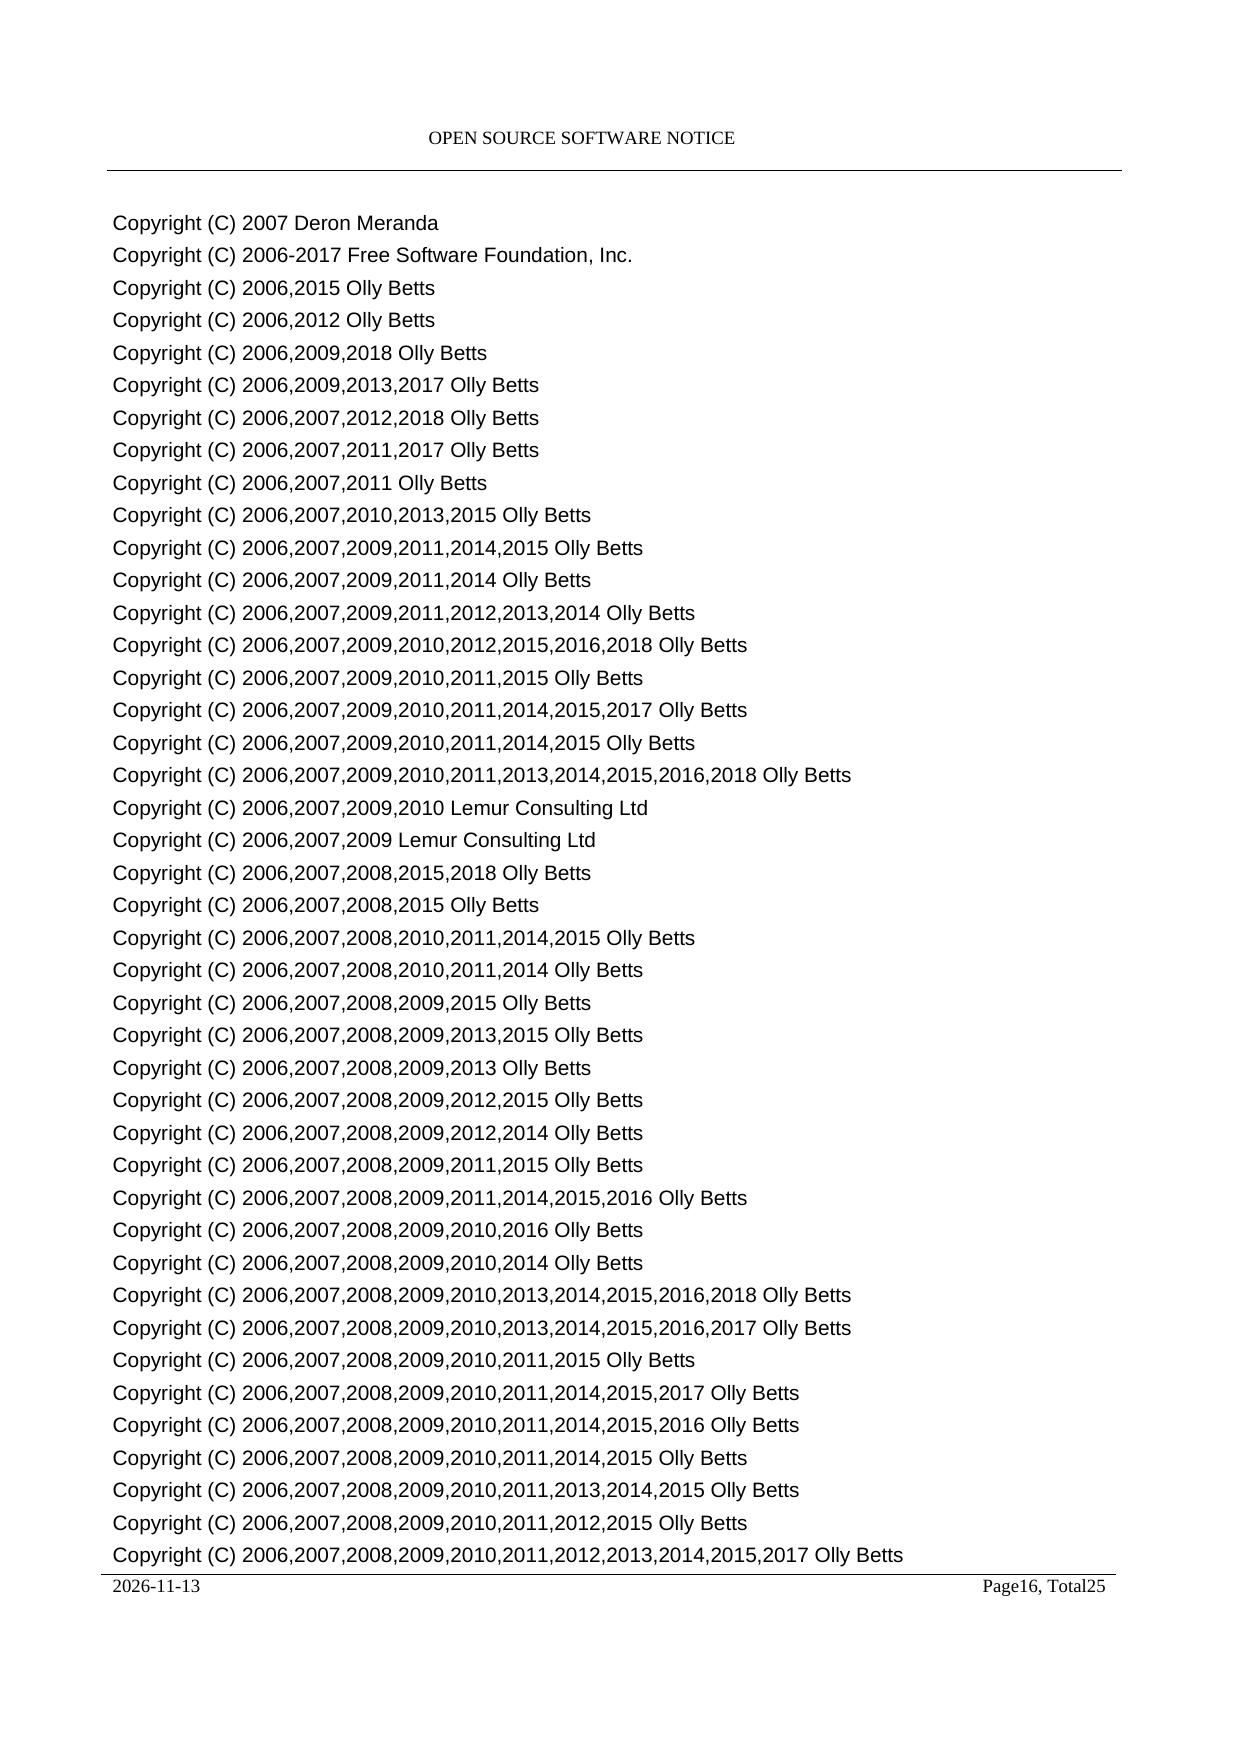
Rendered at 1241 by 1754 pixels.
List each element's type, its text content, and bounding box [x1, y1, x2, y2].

text Copyright (C) 2006,2007,2008,2009,2013,2015 Olly Betts [112, 1019, 1128, 1051]
text Copyright (C) 2006,2007,2009,2010,2011,2015 Olly Betts [112, 661, 1128, 694]
text Copyright (C) 2006,2007,2009,2011,2012,2013,2014 Olly Betts [112, 596, 1128, 629]
text Copyright (C) 2006,2007,2008,2009,2012,2015 Olly Betts [112, 1084, 1128, 1116]
text Copyright (C) 2006,2007,2009,2010,2011,2014,2015,2017 Olly Betts [112, 694, 1128, 726]
text Copyright (C) 2006,2007,2008,2009,2010,2011,2012,2013,2014,2015,2017 Olly Betts [112, 1539, 1128, 1571]
text Copyright (C) 2006,2007,2009 Lemur Consulting Ltd [112, 824, 1128, 856]
text Copyright (C) 2006,2007,2008,2015 Olly Betts [112, 889, 1128, 921]
text Copyright (C) 2006,2009,2013,2017 Olly Betts [112, 369, 1128, 401]
text Copyright (C) 2006,2007,2008,2015,2018 Olly Betts [112, 856, 1128, 889]
text Copyright (C) 2006,2007,2008,2009,2010,2013,2014,2015,2016,2018 Olly Betts [112, 1279, 1128, 1311]
text Copyright (C) 2006,2007,2011 Olly Betts [112, 466, 1128, 499]
text Copyright (C) 2006,2007,2010,2013,2015 Olly Betts [112, 499, 1128, 531]
text Copyright (C) 2006,2007,2008,2009,2010,2011,2014,2015,2016 Olly Betts [112, 1409, 1128, 1441]
text Copyright (C) 2007 Deron Meranda [112, 206, 1128, 239]
text Copyright (C) 2006,2007,2011,2017 Olly Betts [112, 434, 1128, 466]
text Copyright (C) 2006,2012 Olly Betts [112, 304, 1128, 336]
text Copyright (C) 2006,2007,2008,2009,2011,2014,2015,2016 Olly Betts [112, 1181, 1128, 1214]
text Copyright (C) 2006,2007,2009,2011,2014,2015 Olly Betts [112, 531, 1128, 564]
text Copyright (C) 2006,2007,2008,2009,2013 Olly Betts [112, 1051, 1128, 1084]
text Copyright (C) 2006-2017 Free Software Foundation, Inc. [112, 239, 1128, 271]
text Copyright (C) 2006,2007,2008,2010,2011,2014,2015 Olly Betts [112, 921, 1128, 954]
text Copyright (C) 2006,2007,2008,2009,2010,2011,2012,2015 Olly Betts [112, 1506, 1128, 1539]
text Copyright (C) 2006,2007,2008,2009,2015 Olly Betts [112, 986, 1128, 1019]
text Copyright (C) 2006,2007,2012,2018 Olly Betts [112, 401, 1128, 434]
text Copyright (C) 2006,2015 Olly Betts [112, 271, 1128, 304]
text Copyright (C) 2006,2007,2008,2009,2010,2016 Olly Betts [112, 1214, 1128, 1246]
text Copyright (C) 2006,2007,2008,2009,2010,2014 Olly Betts [112, 1246, 1128, 1279]
text Copyright (C) 2006,2009,2018 Olly Betts [112, 336, 1128, 369]
text Copyright (C) 2006,2007,2009,2010 Lemur Consulting Ltd [112, 791, 1128, 824]
text Copyright (C) 2006,2007,2008,2009,2011,2015 Olly Betts [112, 1149, 1128, 1181]
text Copyright (C) 2006,2007,2009,2011,2014 Olly Betts [112, 564, 1128, 596]
text Copyright (C) 2006,2007,2009,2010,2012,2015,2016,2018 Olly Betts [112, 629, 1128, 661]
text Copyright (C) 2006,2007,2008,2009,2010,2011,2014,2015,2017 Olly Betts [112, 1376, 1128, 1409]
text Copyright (C) 2006,2007,2008,2009,2010,2011,2014,2015 Olly Betts [112, 1441, 1128, 1474]
text Copyright (C) 2006,2007,2008,2009,2010,2011,2015 Olly Betts [112, 1344, 1128, 1376]
text Copyright (C) 2006,2007,2009,2010,2011,2013,2014,2015,2016,2018 Olly Betts [112, 759, 1128, 791]
text Copyright (C) 2006,2007,2008,2010,2011,2014 Olly Betts [112, 954, 1128, 986]
text Copyright (C) 2006,2007,2009,2010,2011,2014,2015 Olly Betts [112, 726, 1128, 759]
text Copyright (C) 2006,2007,2008,2009,2012,2014 Olly Betts [112, 1116, 1128, 1149]
text Copyright (C) 2006,2007,2008,2009,2010,2013,2014,2015,2016,2017 Olly Betts [112, 1311, 1128, 1344]
text Copyright (C) 2006,2007,2008,2009,2010,2011,2013,2014,2015 Olly Betts [112, 1474, 1128, 1506]
